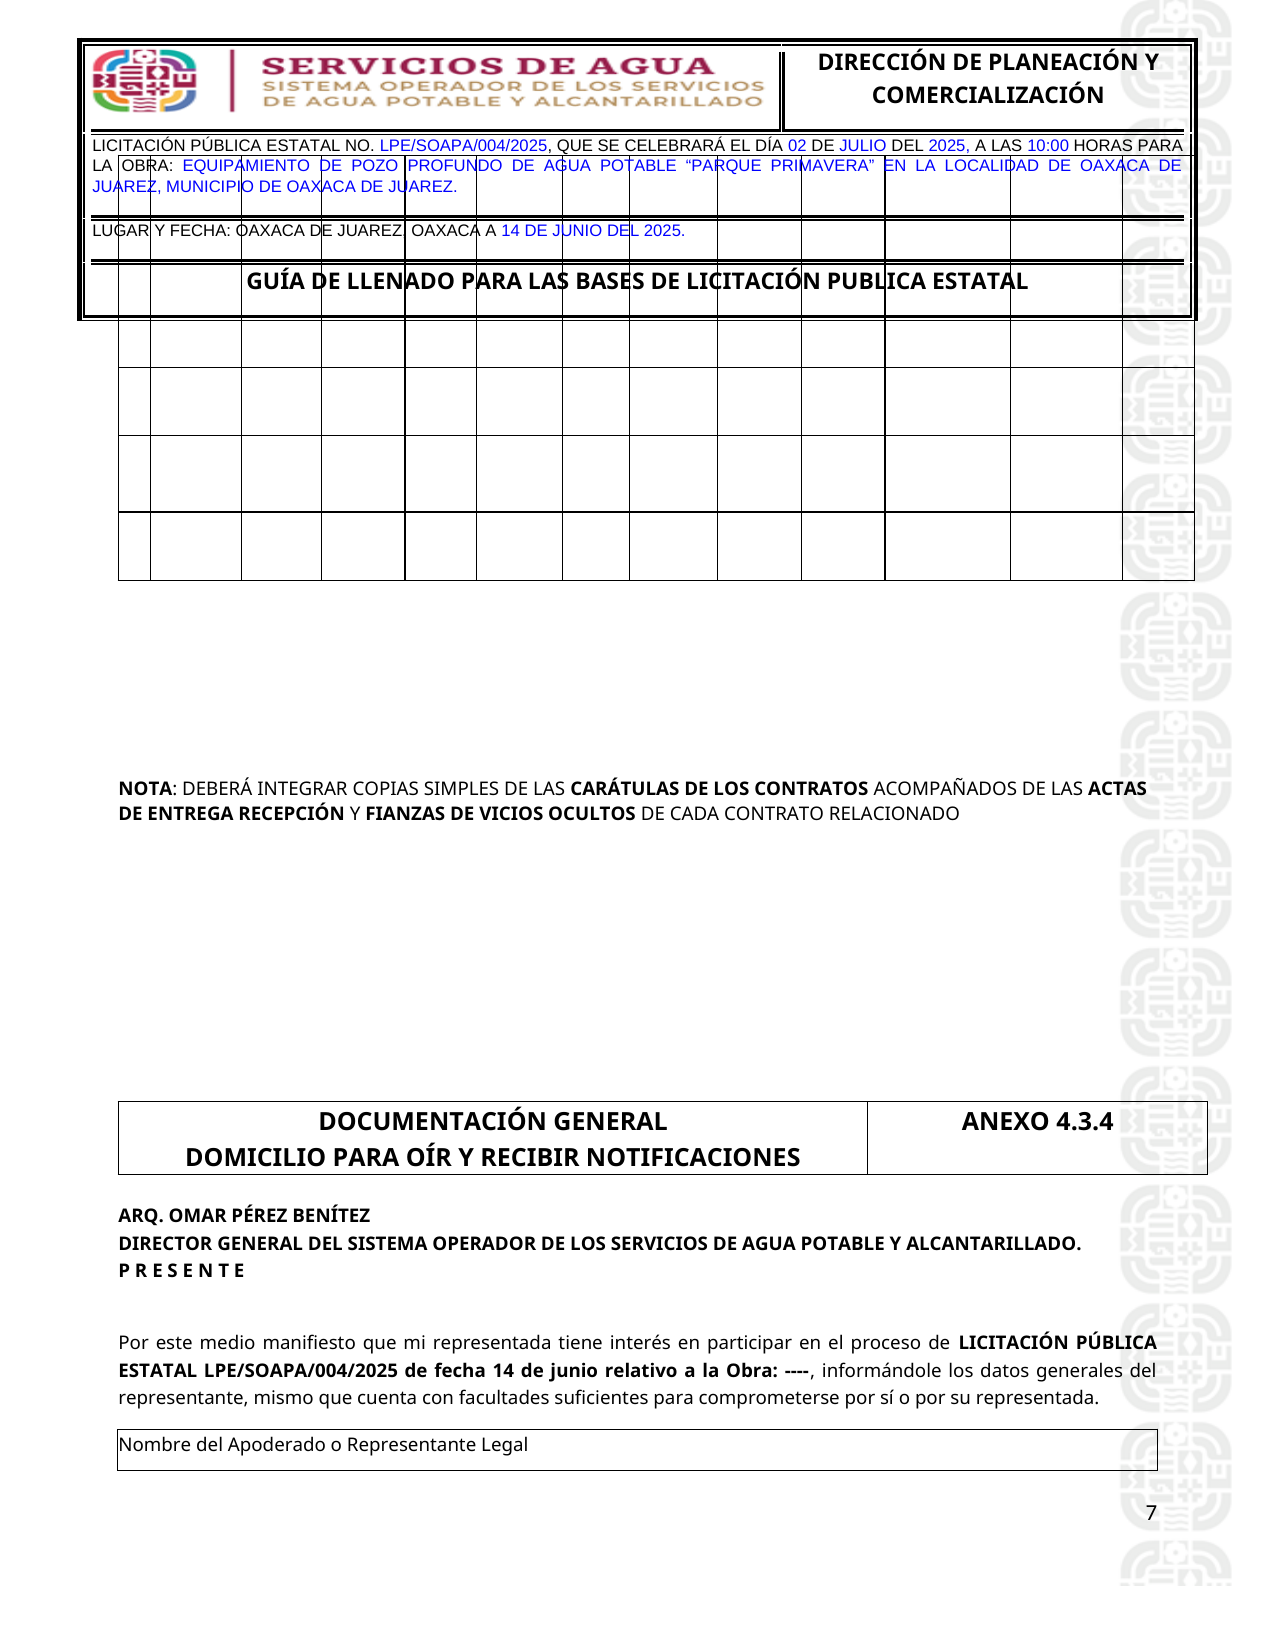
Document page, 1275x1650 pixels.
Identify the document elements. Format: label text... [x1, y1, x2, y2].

table_cell [1123, 513, 1194, 579]
table_cell [1011, 321, 1122, 367]
table_cell [563, 513, 629, 579]
table_cell [406, 221, 476, 259]
table_cell [1011, 436, 1122, 511]
table_cell [1123, 436, 1194, 511]
table_cell [151, 368, 241, 435]
table_cell [1123, 321, 1194, 367]
text Por este medio manifiesto que mi representada tiene interés en participar en el proceso de LICITACIÓN PÚBLICA ESTATAL LPE/SOAPA/004/2025 de fecha 14 de junio relativo a la Obra: ----, informándole los datos generales del representante, mismo que cuenta con facultades suficientes para comprometerse por sí o por su representada. [118, 1329, 1157, 1410]
table_cell [119, 436, 150, 511]
table_cell [119, 368, 150, 435]
table_cell [563, 321, 629, 367]
table_cell [322, 513, 404, 579]
table_cell [563, 156, 629, 215]
table_cell [151, 321, 241, 367]
text NOTA: DEBERÁ INTEGRAR COPIAS SIMPLES DE LAS CARÁTULAS DE LOS CONTRATOS ACOMPAÑADOS DE LAS ACTAS DE ENTREGA RECEPCIÓN Y FIANZAS DE VICIOS OCULTOS DE CADA CONTRATO RELACIONADO [118, 775, 1159, 826]
table_cell [886, 368, 1010, 435]
table_cell [477, 513, 562, 579]
table_cell [406, 156, 476, 215]
table_cell [886, 513, 1010, 579]
table_cell [563, 265, 629, 315]
table_cell [1123, 368, 1194, 435]
table_cell [802, 265, 884, 315]
table_cell [151, 156, 241, 215]
table_cell [630, 513, 717, 579]
table_cell [477, 156, 562, 215]
table_cell [119, 156, 150, 215]
table_cell [802, 368, 884, 435]
table_cell [886, 265, 1010, 315]
table_cell [1011, 513, 1122, 579]
table_cell [802, 156, 884, 215]
table_cell [151, 221, 241, 259]
table_cell [242, 436, 321, 511]
table_cell [242, 513, 321, 579]
table_cell [242, 368, 321, 435]
table_cell [802, 321, 884, 367]
table_cell [119, 513, 150, 579]
table_cell [630, 265, 717, 315]
table_cell [242, 221, 321, 259]
table_cell [477, 321, 562, 367]
table_cell [242, 321, 321, 367]
table_cell [322, 221, 404, 259]
picture [88, 46, 773, 123]
table_cell [406, 368, 476, 435]
table_cell [151, 436, 241, 511]
table_cell [886, 321, 1010, 367]
table_cell [322, 156, 404, 215]
table_cell [886, 221, 1010, 259]
table_header ANEXO 4.3.4 [868, 1102, 1207, 1174]
picture [1106, 56, 1114, 67]
table_cell [477, 436, 562, 511]
table_header DOCUMENTACIÓN GENERAL DOMICILIO PARA OÍR Y RECIBIR NOTIFICACIONES [119, 1102, 867, 1174]
table_cell [718, 368, 801, 435]
table_cell [630, 321, 717, 367]
picture [1105, 42, 1194, 155]
table_cell [406, 265, 476, 315]
table_cell [1011, 265, 1122, 315]
table_cell [718, 321, 801, 367]
table_cell [886, 156, 1010, 215]
table_cell [563, 436, 629, 511]
table_cell [563, 221, 629, 259]
table_cell [406, 436, 476, 511]
table_cell [242, 156, 321, 215]
text P R E S E N T E [118, 1258, 1157, 1283]
table_cell [151, 265, 241, 315]
table_cell [322, 368, 404, 435]
table_cell [406, 513, 476, 579]
table_cell [1123, 156, 1194, 320]
table_cell [406, 321, 476, 367]
table_cell [886, 436, 1010, 511]
table_cell [802, 221, 884, 259]
text DIRECTOR GENERAL DEL SISTEMA OPERADOR DE LOS SERVICIOS DE AGUA POTABLE Y ALCANTARILLADO. [118, 1230, 1157, 1256]
table_cell [119, 265, 150, 315]
table_cell [1011, 156, 1122, 215]
table_cell [718, 156, 801, 215]
table_cell [477, 368, 562, 435]
table_cell [1011, 368, 1122, 435]
table_cell [322, 436, 404, 511]
table_cell [630, 156, 717, 215]
table_cell [242, 265, 321, 315]
table_cell [322, 265, 404, 315]
table_cell [718, 436, 801, 511]
table_cell [151, 513, 241, 579]
picture [1105, 0, 1235, 1586]
table_cell [477, 265, 562, 315]
table_cell [1011, 221, 1122, 259]
table_cell [718, 265, 801, 315]
table_cell [718, 513, 801, 579]
text ARQ. OMAR PÉREZ BENÍTEZ [118, 1203, 1157, 1228]
table_cell [802, 513, 884, 579]
table_cell [322, 321, 404, 367]
table_cell [563, 368, 629, 435]
table_cell [718, 221, 801, 259]
table_cell [802, 436, 884, 511]
table_cell [630, 368, 717, 435]
text Nombre del Apoderado o Representante Legal [118, 1430, 1157, 1470]
table_cell [630, 221, 717, 259]
table_cell [119, 321, 150, 367]
table_cell [477, 221, 562, 259]
table_cell [630, 436, 717, 511]
table_cell [119, 221, 150, 259]
